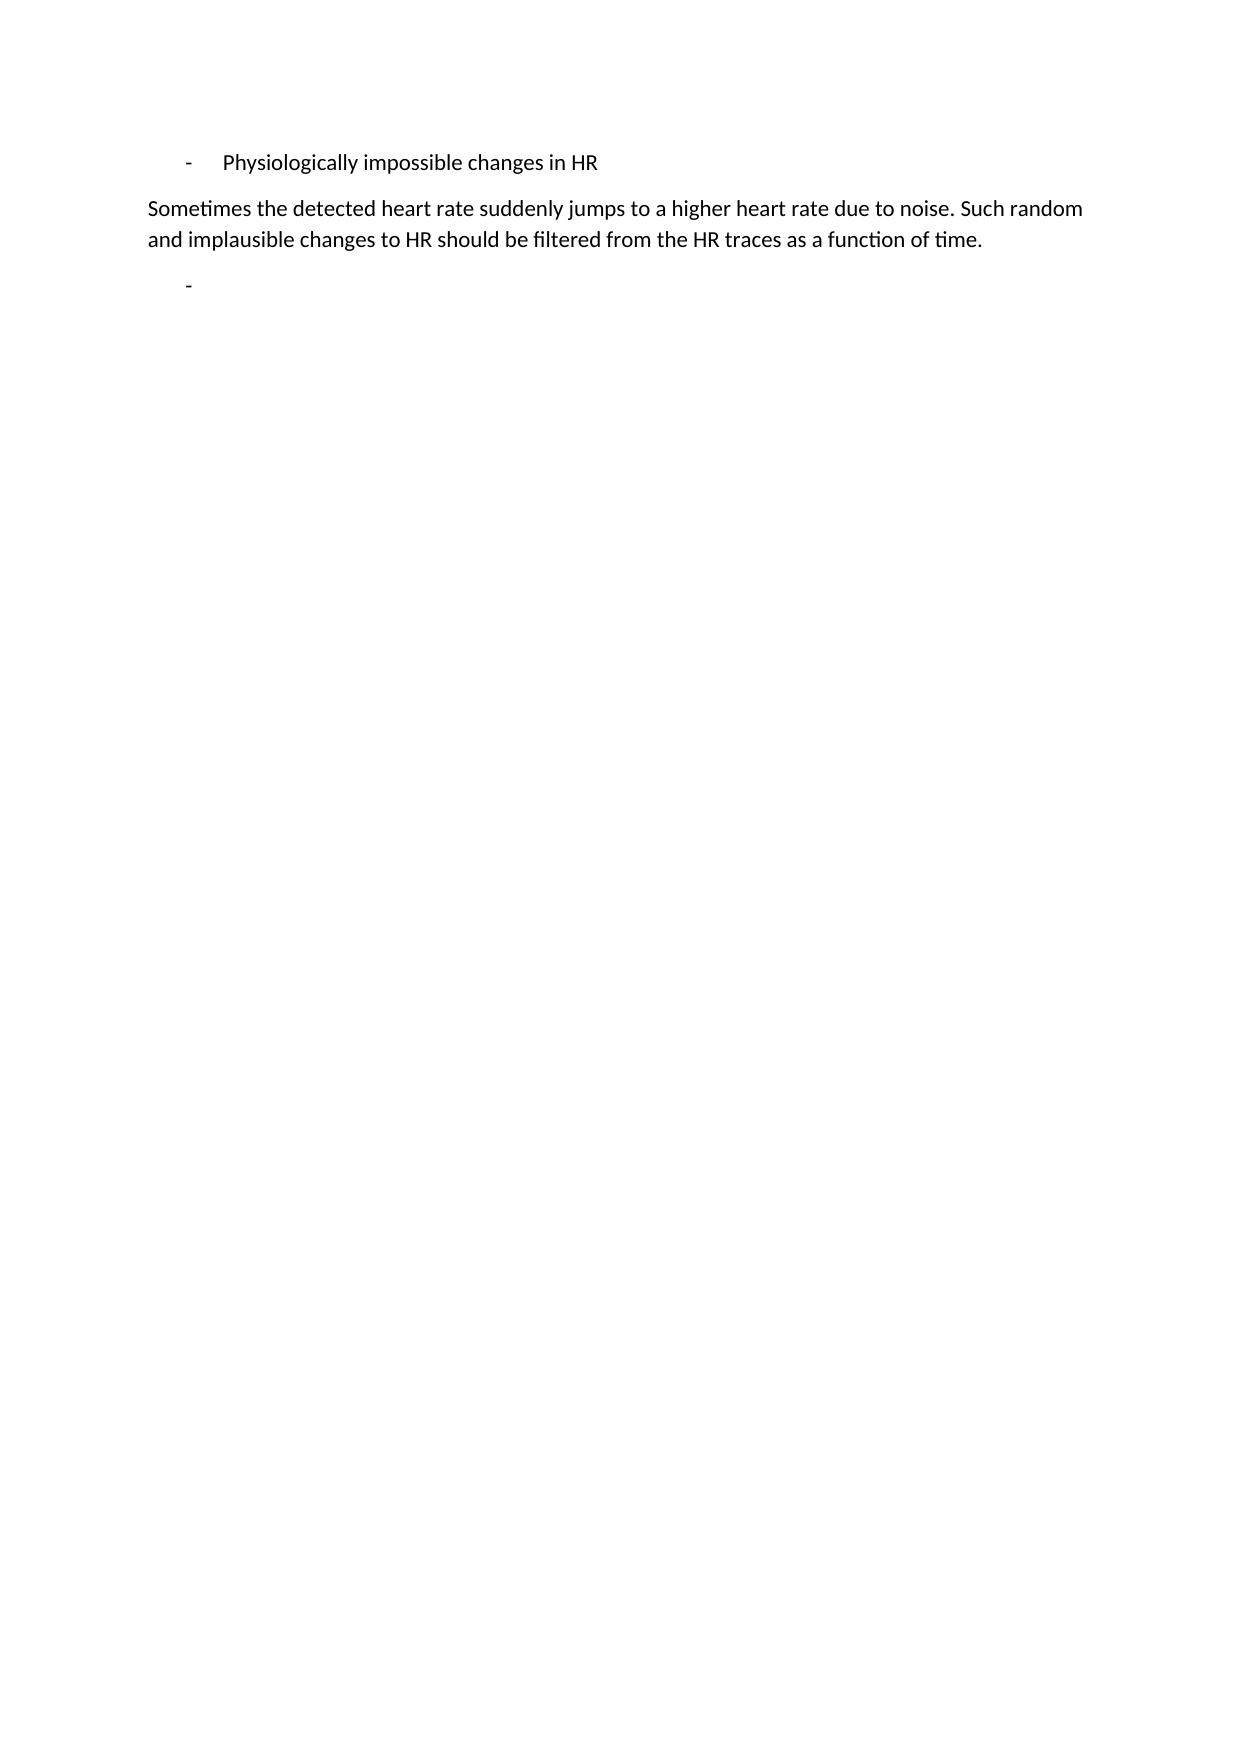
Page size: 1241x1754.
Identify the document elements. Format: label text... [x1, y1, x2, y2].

text Sometimes the detected heart rate suddenly jumps to a higher heart rate due to noise. Such random and implausible changes to HR should be filtered from the HR traces as a function of time. [148, 194, 1093, 253]
list Physiologically impossible changes in HR [185, 148, 1093, 176]
